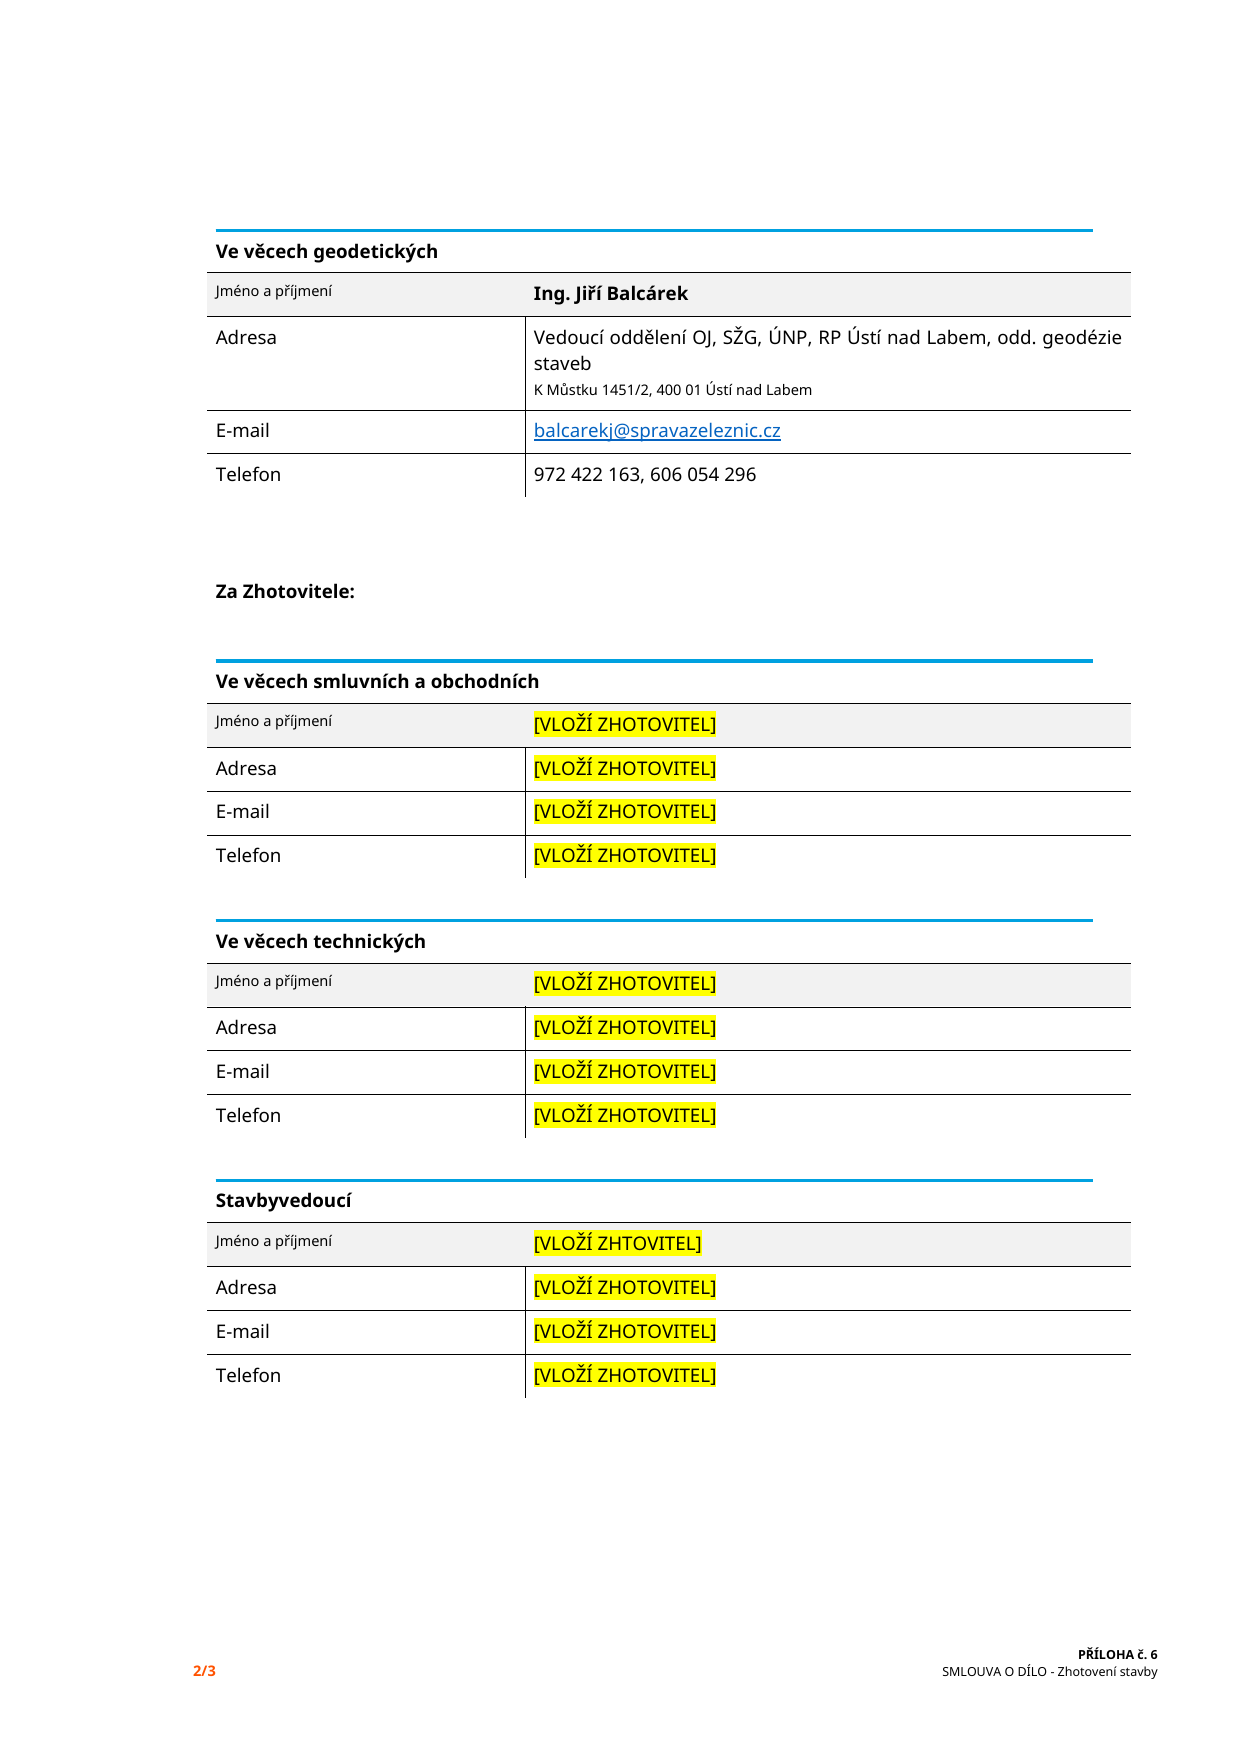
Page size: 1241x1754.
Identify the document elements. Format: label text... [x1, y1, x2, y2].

table_cell 972 422 163, 606 054 296 [526, 454, 1131, 497]
table_cell balcarekj@spravazeleznic.cz [526, 411, 1131, 453]
table_cell E-mail [207, 792, 525, 834]
table_cell Adresa [207, 1267, 525, 1310]
text Za Zhotovitele: [216, 578, 1093, 604]
table_cell [VLOŽÍ ZHOTOVITEL] [526, 1051, 1131, 1094]
table_cell Telefon [207, 1355, 525, 1397]
table_cell [VLOŽÍ ZHOTOVITEL] [526, 836, 1131, 878]
table_header [VLOŽÍ ZHTOVITEL] [526, 1223, 1131, 1266]
table_cell [VLOŽÍ ZHOTOVITEL] [526, 1355, 1131, 1397]
table_cell [VLOŽÍ ZHOTOVITEL] [526, 748, 1131, 791]
table_header Jméno a příjmení [207, 273, 526, 316]
table_cell Adresa [207, 748, 525, 791]
table_cell E-mail [207, 1051, 525, 1094]
table_header Jméno a příjmení [207, 964, 526, 1006]
table_cell [VLOŽÍ ZHOTOVITEL] [526, 1008, 1131, 1050]
table_cell Adresa [207, 317, 525, 409]
table_cell [VLOŽÍ ZHOTOVITEL] [526, 792, 1131, 834]
table_cell [VLOŽÍ ZHOTOVITEL] [526, 1267, 1131, 1310]
table_cell Adresa [207, 1008, 525, 1050]
table_header Jméno a příjmení [207, 704, 526, 747]
text Ve věcech geodetických [216, 232, 1093, 263]
table_header Ing. Jiří Balcárek [526, 273, 1131, 316]
table_cell [VLOŽÍ ZHOTOVITEL] [526, 1311, 1131, 1354]
table_cell [VLOŽÍ ZHOTOVITEL] [526, 1095, 1131, 1138]
table_cell Telefon [207, 454, 525, 497]
text Ve věcech smluvních a obchodních [216, 663, 1093, 694]
table_cell Telefon [207, 1095, 525, 1138]
text Stavbyvedoucí [216, 1182, 1093, 1213]
table_cell Vedoucí oddělení OJ, SŽG, ÚNP, RP Ústí nad Labem, odd. geodézie staveb K Můstku 1451/2, 400 01 Ústí nad Labem [526, 317, 1131, 409]
text Ve věcech technických [216, 922, 1093, 954]
table_header [VLOŽÍ ZHOTOVITEL] [526, 704, 1131, 747]
table_cell E-mail [207, 411, 525, 453]
table_header [VLOŽÍ ZHOTOVITEL] [526, 964, 1131, 1006]
table_cell E-mail [207, 1311, 525, 1354]
table_cell Telefon [207, 836, 525, 878]
table_header Jméno a příjmení [207, 1223, 526, 1266]
